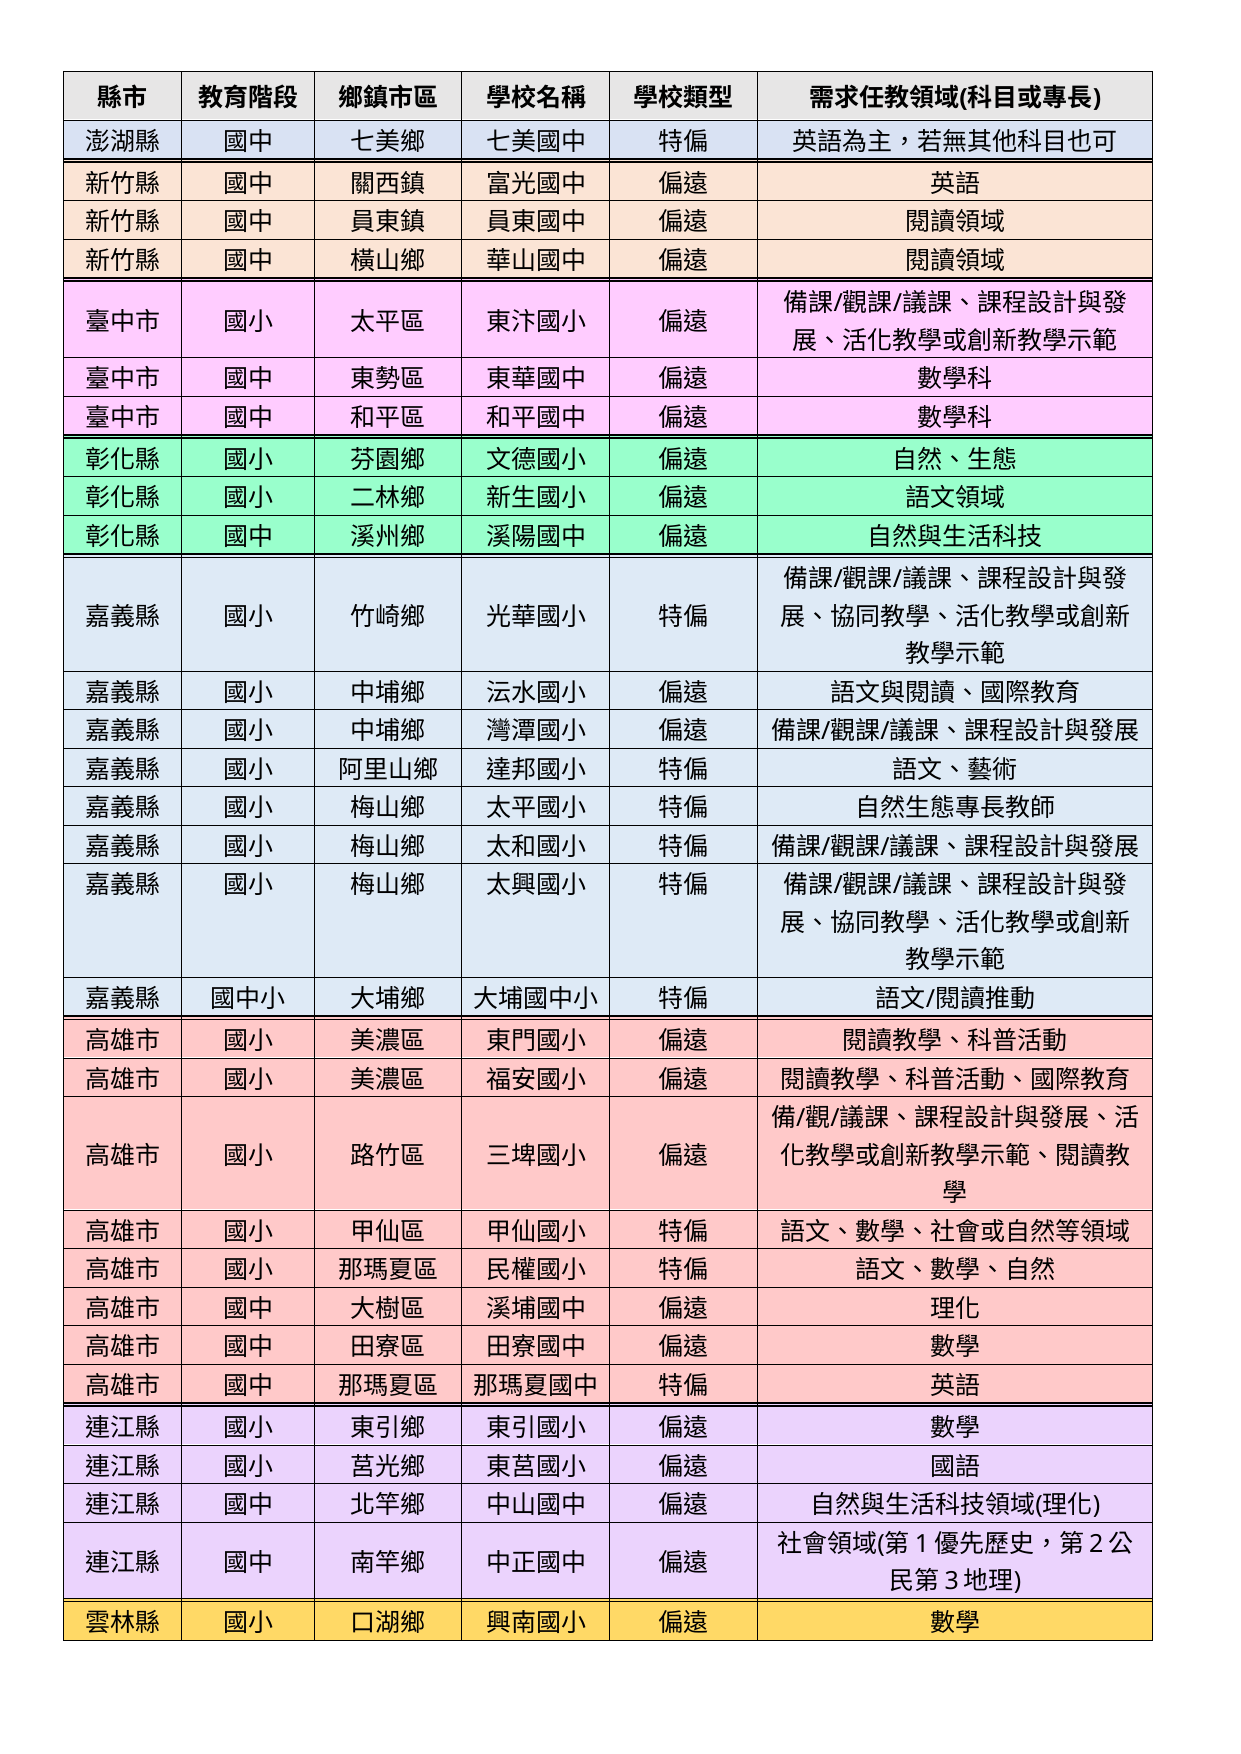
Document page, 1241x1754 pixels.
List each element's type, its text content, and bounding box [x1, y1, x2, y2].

table_cell 特偏 [610, 1249, 757, 1287]
table_cell 國中 [182, 1365, 314, 1402]
table_cell 偏遠 [610, 358, 757, 396]
table_cell 竹崎鄉 [315, 558, 461, 671]
table_cell 語文、數學、自然 [758, 1249, 1152, 1287]
table_cell 國中 [182, 516, 314, 553]
table_cell 國小 [182, 1211, 314, 1248]
table_cell 芬園鄉 [315, 439, 461, 476]
table_cell 七美鄉 [315, 121, 461, 158]
table_cell 連江縣 [64, 1446, 181, 1483]
table_cell 英語為主，若無其他科目也可 [758, 121, 1152, 158]
table_cell 七美國中 [462, 121, 609, 158]
table_cell 嘉義縣 [64, 826, 181, 863]
table_cell 嘉義縣 [64, 558, 181, 671]
table_cell 備課/觀課/議課、課程設計與發展、活化教學或創新教學示範 [758, 282, 1152, 357]
table_cell 閱讀領域 [758, 201, 1152, 239]
table_cell 太平區 [315, 282, 461, 357]
table_cell 大埔國中小 [462, 978, 609, 1015]
table_cell 國中 [182, 397, 314, 434]
table_cell 北竿鄉 [315, 1484, 461, 1522]
table_cell 國中 [182, 1484, 314, 1522]
table_cell 國中小 [182, 978, 314, 1015]
table_cell 那瑪夏區 [315, 1249, 461, 1287]
table_cell 閱讀教學、科普活動 [758, 1020, 1152, 1057]
table_cell 數學科 [758, 397, 1152, 434]
table_cell 溪陽國中 [462, 516, 609, 553]
table_cell 中埔鄉 [315, 710, 461, 748]
table_cell 高雄市 [64, 1097, 181, 1209]
table_cell 國語 [758, 1446, 1152, 1483]
table_cell 數學 [758, 1602, 1152, 1640]
table_cell 澎湖縣 [64, 121, 181, 158]
table_cell 嘉義縣 [64, 787, 181, 825]
table_cell 連江縣 [64, 1484, 181, 1522]
table_cell 英語 [758, 1365, 1152, 1402]
table_cell 備課/觀課/議課、課程設計與發展、協同教學、活化教學或創新教學示範 [758, 864, 1152, 977]
table_cell 高雄市 [64, 1020, 181, 1057]
table_cell 福安國小 [462, 1059, 609, 1096]
table_cell 太興國小 [462, 864, 609, 977]
table_cell 自然與生活科技 [758, 516, 1152, 553]
table_cell 東勢區 [315, 358, 461, 396]
table_cell 偏遠 [610, 163, 757, 200]
table_cell 閱讀領域 [758, 240, 1152, 277]
table_cell 偏遠 [610, 439, 757, 476]
table_cell 偏遠 [610, 710, 757, 748]
table_cell 橫山鄉 [315, 240, 461, 277]
table_cell 溪州鄉 [315, 516, 461, 553]
table_cell 備課/觀課/議課、課程設計與發展 [758, 710, 1152, 748]
table_cell 田寮國中 [462, 1326, 609, 1364]
table_cell 阿里山鄉 [315, 749, 461, 786]
table_cell 偏遠 [610, 1446, 757, 1483]
table_cell 中正國中 [462, 1523, 609, 1598]
table_cell 興南國小 [462, 1602, 609, 1640]
table_cell 東汴國小 [462, 282, 609, 357]
table_cell 偏遠 [610, 672, 757, 709]
table_cell 國小 [182, 282, 314, 357]
table_cell 南竿鄉 [315, 1523, 461, 1598]
table_cell 特偏 [610, 826, 757, 863]
table_cell 國小 [182, 710, 314, 748]
table_cell 國小 [182, 672, 314, 709]
table_cell 彰化縣 [64, 516, 181, 553]
table_cell 備課/觀課/議課、課程設計與發展 [758, 826, 1152, 863]
table_cell 口湖鄉 [315, 1602, 461, 1640]
table_cell 數學科 [758, 358, 1152, 396]
table_cell 和平區 [315, 397, 461, 434]
table_cell 嘉義縣 [64, 710, 181, 748]
table_cell 國小 [182, 826, 314, 863]
table_cell 語文、數學、社會或自然等領域 [758, 1211, 1152, 1248]
table_cell 新竹縣 [64, 163, 181, 200]
table_cell 國中 [182, 201, 314, 239]
table_cell 國中 [182, 1523, 314, 1598]
table_cell 國小 [182, 439, 314, 476]
table_header 縣市 [64, 72, 181, 119]
table_cell 嘉義縣 [64, 672, 181, 709]
table_cell 彰化縣 [64, 477, 181, 515]
table_cell 特偏 [610, 749, 757, 786]
table_cell 莒光鄉 [315, 1446, 461, 1483]
table_cell 達邦國小 [462, 749, 609, 786]
table_cell 特偏 [610, 121, 757, 158]
table_cell 太和國小 [462, 826, 609, 863]
table_cell 連江縣 [64, 1523, 181, 1598]
table_cell 國小 [182, 864, 314, 977]
table_cell 臺中市 [64, 358, 181, 396]
table_cell 梅山鄉 [315, 787, 461, 825]
table_cell 溪埔國中 [462, 1288, 609, 1325]
table_cell 那瑪夏國中 [462, 1365, 609, 1402]
table_cell 語文、藝術 [758, 749, 1152, 786]
table_cell 光華國小 [462, 558, 609, 671]
table_cell 英語 [758, 163, 1152, 200]
table_cell 偏遠 [610, 1097, 757, 1209]
table_cell 梅山鄉 [315, 864, 461, 977]
table_cell 新生國小 [462, 477, 609, 515]
table_cell 臺中市 [64, 397, 181, 434]
table_cell 三埤國小 [462, 1097, 609, 1209]
table_cell 偏遠 [610, 477, 757, 515]
table_cell 國中 [182, 163, 314, 200]
table_cell 連江縣 [64, 1407, 181, 1444]
table_cell 國小 [182, 1446, 314, 1483]
table_cell 國小 [182, 1020, 314, 1057]
table_cell 高雄市 [64, 1365, 181, 1402]
table_cell 嘉義縣 [64, 749, 181, 786]
table_cell 國小 [182, 787, 314, 825]
table_cell 國小 [182, 558, 314, 671]
table_cell 國中 [182, 240, 314, 277]
table_cell 偏遠 [610, 282, 757, 357]
table_cell 國小 [182, 477, 314, 515]
table_cell 甲仙區 [315, 1211, 461, 1248]
table_cell 特偏 [610, 978, 757, 1015]
table_cell 偏遠 [610, 1288, 757, 1325]
table_cell 和平國中 [462, 397, 609, 434]
table_header 學校名稱 [462, 72, 609, 119]
table_cell 自然與生活科技領域(理化) [758, 1484, 1152, 1522]
table_cell 偏遠 [610, 516, 757, 553]
table_cell 偏遠 [610, 1020, 757, 1057]
table_cell 田寮區 [315, 1326, 461, 1364]
table_cell 偏遠 [610, 1407, 757, 1444]
table_cell 語文與閱讀、國際教育 [758, 672, 1152, 709]
table_cell 偏遠 [610, 1523, 757, 1598]
table_cell 太平國小 [462, 787, 609, 825]
table_cell 東華國中 [462, 358, 609, 396]
table_cell 員東國中 [462, 201, 609, 239]
table_cell 高雄市 [64, 1288, 181, 1325]
table_cell 新竹縣 [64, 240, 181, 277]
table_cell 國小 [182, 1407, 314, 1444]
table_cell 員東鎮 [315, 201, 461, 239]
table_cell 華山國中 [462, 240, 609, 277]
table_cell 語文/閱讀推動 [758, 978, 1152, 1015]
table_cell 甲仙國小 [462, 1211, 609, 1248]
table_cell 東引鄉 [315, 1407, 461, 1444]
table_cell 臺中市 [64, 282, 181, 357]
table_header 教育階段 [182, 72, 314, 119]
table_cell 富光國中 [462, 163, 609, 200]
table_cell 國中 [182, 1326, 314, 1364]
table_cell 新竹縣 [64, 201, 181, 239]
table_cell 偏遠 [610, 397, 757, 434]
table_cell 偏遠 [610, 1059, 757, 1096]
table_cell 特偏 [610, 558, 757, 671]
table_cell 那瑪夏區 [315, 1365, 461, 1402]
table_cell 美濃區 [315, 1020, 461, 1057]
table_cell 偏遠 [610, 1484, 757, 1522]
table_cell 理化 [758, 1288, 1152, 1325]
table_cell 偏遠 [610, 1602, 757, 1640]
table_cell 嘉義縣 [64, 864, 181, 977]
table_cell 國中 [182, 1288, 314, 1325]
table_cell 高雄市 [64, 1211, 181, 1248]
table_cell 偏遠 [610, 240, 757, 277]
table_cell 偏遠 [610, 1326, 757, 1364]
table_cell 國小 [182, 1097, 314, 1209]
table_header 學校類型 [610, 72, 757, 119]
table_cell 國小 [182, 1249, 314, 1287]
table_cell 數學 [758, 1326, 1152, 1364]
table_cell 嘉義縣 [64, 978, 181, 1015]
table_cell 自然生態專長教師 [758, 787, 1152, 825]
table_header 鄉鎮市區 [315, 72, 461, 119]
table_cell 高雄市 [64, 1249, 181, 1287]
table_cell 數學 [758, 1407, 1152, 1444]
table_cell 美濃區 [315, 1059, 461, 1096]
table_cell 東引國小 [462, 1407, 609, 1444]
table_cell 高雄市 [64, 1326, 181, 1364]
table_cell 特偏 [610, 1211, 757, 1248]
table_cell 梅山鄉 [315, 826, 461, 863]
table_cell 灣潭國小 [462, 710, 609, 748]
table_cell 國小 [182, 1059, 314, 1096]
table_cell 二林鄉 [315, 477, 461, 515]
table_cell 國小 [182, 1602, 314, 1640]
table_cell 備/觀/議課、課程設計與發展、活化教學或創新教學示範、閱讀教學 [758, 1097, 1152, 1209]
table_cell 國中 [182, 121, 314, 158]
table_cell 中埔鄉 [315, 672, 461, 709]
table_cell 偏遠 [610, 201, 757, 239]
table_cell 關西鎮 [315, 163, 461, 200]
table_cell 中山國中 [462, 1484, 609, 1522]
table_cell 閱讀教學、科普活動、國際教育 [758, 1059, 1152, 1096]
table_cell 民權國小 [462, 1249, 609, 1287]
table_cell 備課/觀課/議課、課程設計與發展、協同教學、活化教學或創新教學示範 [758, 558, 1152, 671]
table_cell 大埔鄉 [315, 978, 461, 1015]
table_cell 東莒國小 [462, 1446, 609, 1483]
table_cell 高雄市 [64, 1059, 181, 1096]
table_cell 特偏 [610, 787, 757, 825]
table_cell 沄水國小 [462, 672, 609, 709]
table_cell 大樹區 [315, 1288, 461, 1325]
table_cell 特偏 [610, 1365, 757, 1402]
table_cell 自然、生態 [758, 439, 1152, 476]
table_cell 語文領域 [758, 477, 1152, 515]
table_cell 特偏 [610, 864, 757, 977]
table_cell 文德國小 [462, 439, 609, 476]
table_cell 國小 [182, 749, 314, 786]
table_cell 路竹區 [315, 1097, 461, 1209]
table_cell 國中 [182, 358, 314, 396]
table_header 需求任教領域(科目或專長) [758, 72, 1152, 119]
table_cell 彰化縣 [64, 439, 181, 476]
table_cell 雲林縣 [64, 1602, 181, 1640]
table_cell 社會領域(第1優先歷史，第2公民第3地理) [758, 1523, 1152, 1598]
table_cell 東門國小 [462, 1020, 609, 1057]
